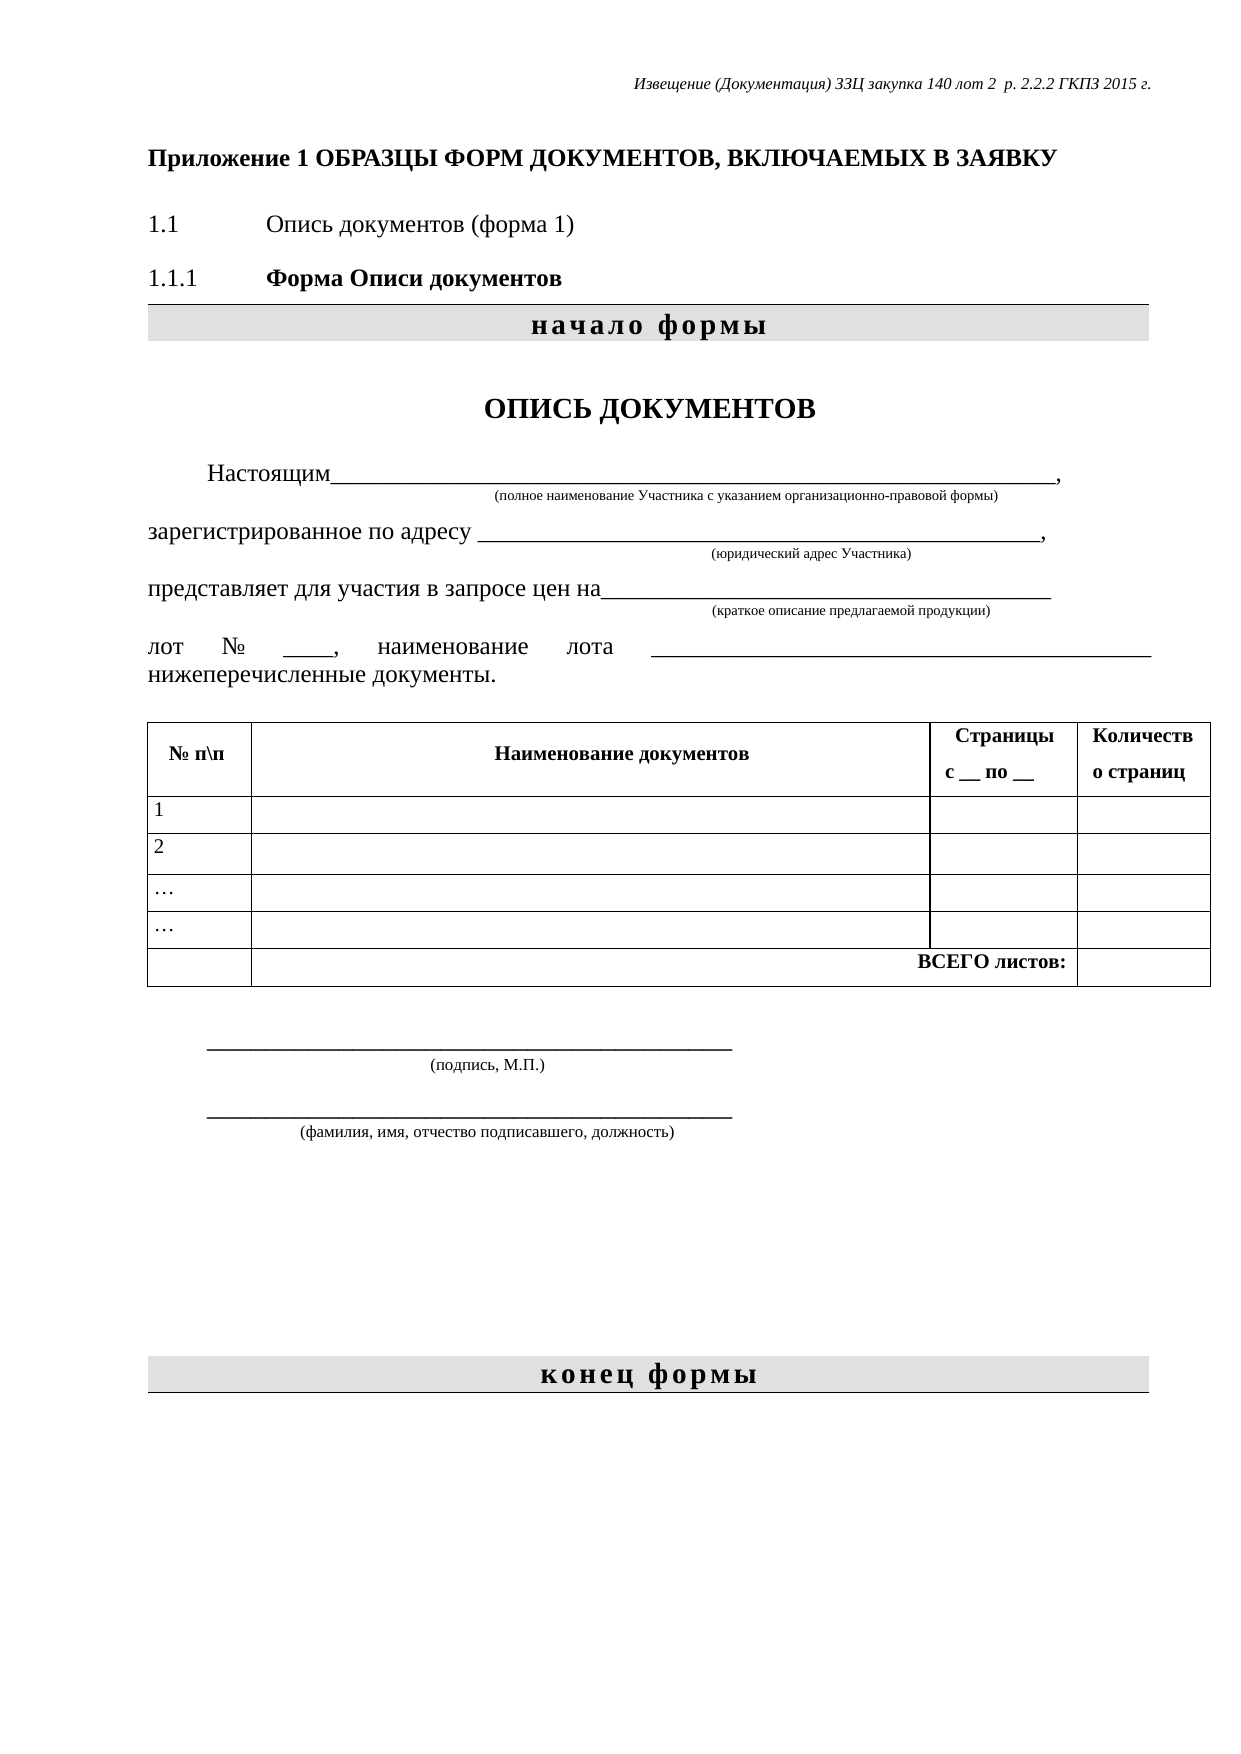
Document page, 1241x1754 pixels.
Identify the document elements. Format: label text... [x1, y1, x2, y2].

table_cell [1078, 797, 1210, 833]
table_cell [1078, 912, 1210, 948]
table_cell ВСЕГО листов: [252, 949, 1077, 986]
table_cell … [148, 912, 251, 948]
table_cell [1078, 949, 1210, 986]
text (полное наименование Участника с указанием организационно-правовой формы) [148, 487, 1152, 516]
table_cell [931, 834, 1077, 874]
text Приложение 1 ОБРАЗЦЫ ФОРМ ДОКУМЕНТОВ, ВКЛЮЧАЕМЫХ В ЗАЯВКУ [148, 143, 1152, 172]
text начало формы [148, 305, 1149, 341]
text лот № ____, наименование лота ________________________________________ нижеперечисленные документы. [148, 631, 1152, 688]
text (краткое описание предлагаемой продукции) [148, 602, 1152, 631]
text Настоящим__________________________________________________________, [148, 458, 1152, 487]
table_cell … [148, 875, 251, 911]
table_header Наименование документов [252, 723, 929, 796]
text зарегистрированное по адресу _____________________________________________, [148, 516, 1152, 544]
table_cell [1078, 834, 1210, 874]
table_cell [931, 875, 1077, 911]
table_cell [252, 875, 929, 911]
table_cell [148, 949, 251, 986]
table_header № п\п [148, 723, 251, 796]
list Форма Описи документов [148, 263, 1152, 292]
table_cell [252, 797, 929, 833]
text конец формы [148, 1356, 1149, 1392]
text (подпись, М.П.) [148, 1054, 768, 1088]
table_cell 2 [148, 834, 251, 874]
text ____________________________________ [148, 1088, 1152, 1121]
text ____________________________________ [148, 1021, 1152, 1054]
table_header Страницы с __ по __ [931, 723, 1077, 796]
text (юридический адрес Участника) [148, 544, 1152, 573]
table_cell [931, 797, 1077, 833]
text представляет для участия в запросе цен на____________________________________ [148, 573, 1152, 602]
text (фамилия, имя, отчество подписавшего, должность) [148, 1121, 768, 1155]
table_cell 1 [148, 797, 251, 833]
table_cell [252, 834, 929, 874]
text ОПИСЬ ДОКУМЕНТОВ [148, 391, 1152, 425]
table_cell [252, 912, 929, 948]
table_header Количество страниц [1078, 723, 1210, 796]
table_cell [1078, 875, 1210, 911]
list Опись документов (форма 1) [148, 209, 1152, 238]
table_cell [931, 912, 1077, 948]
